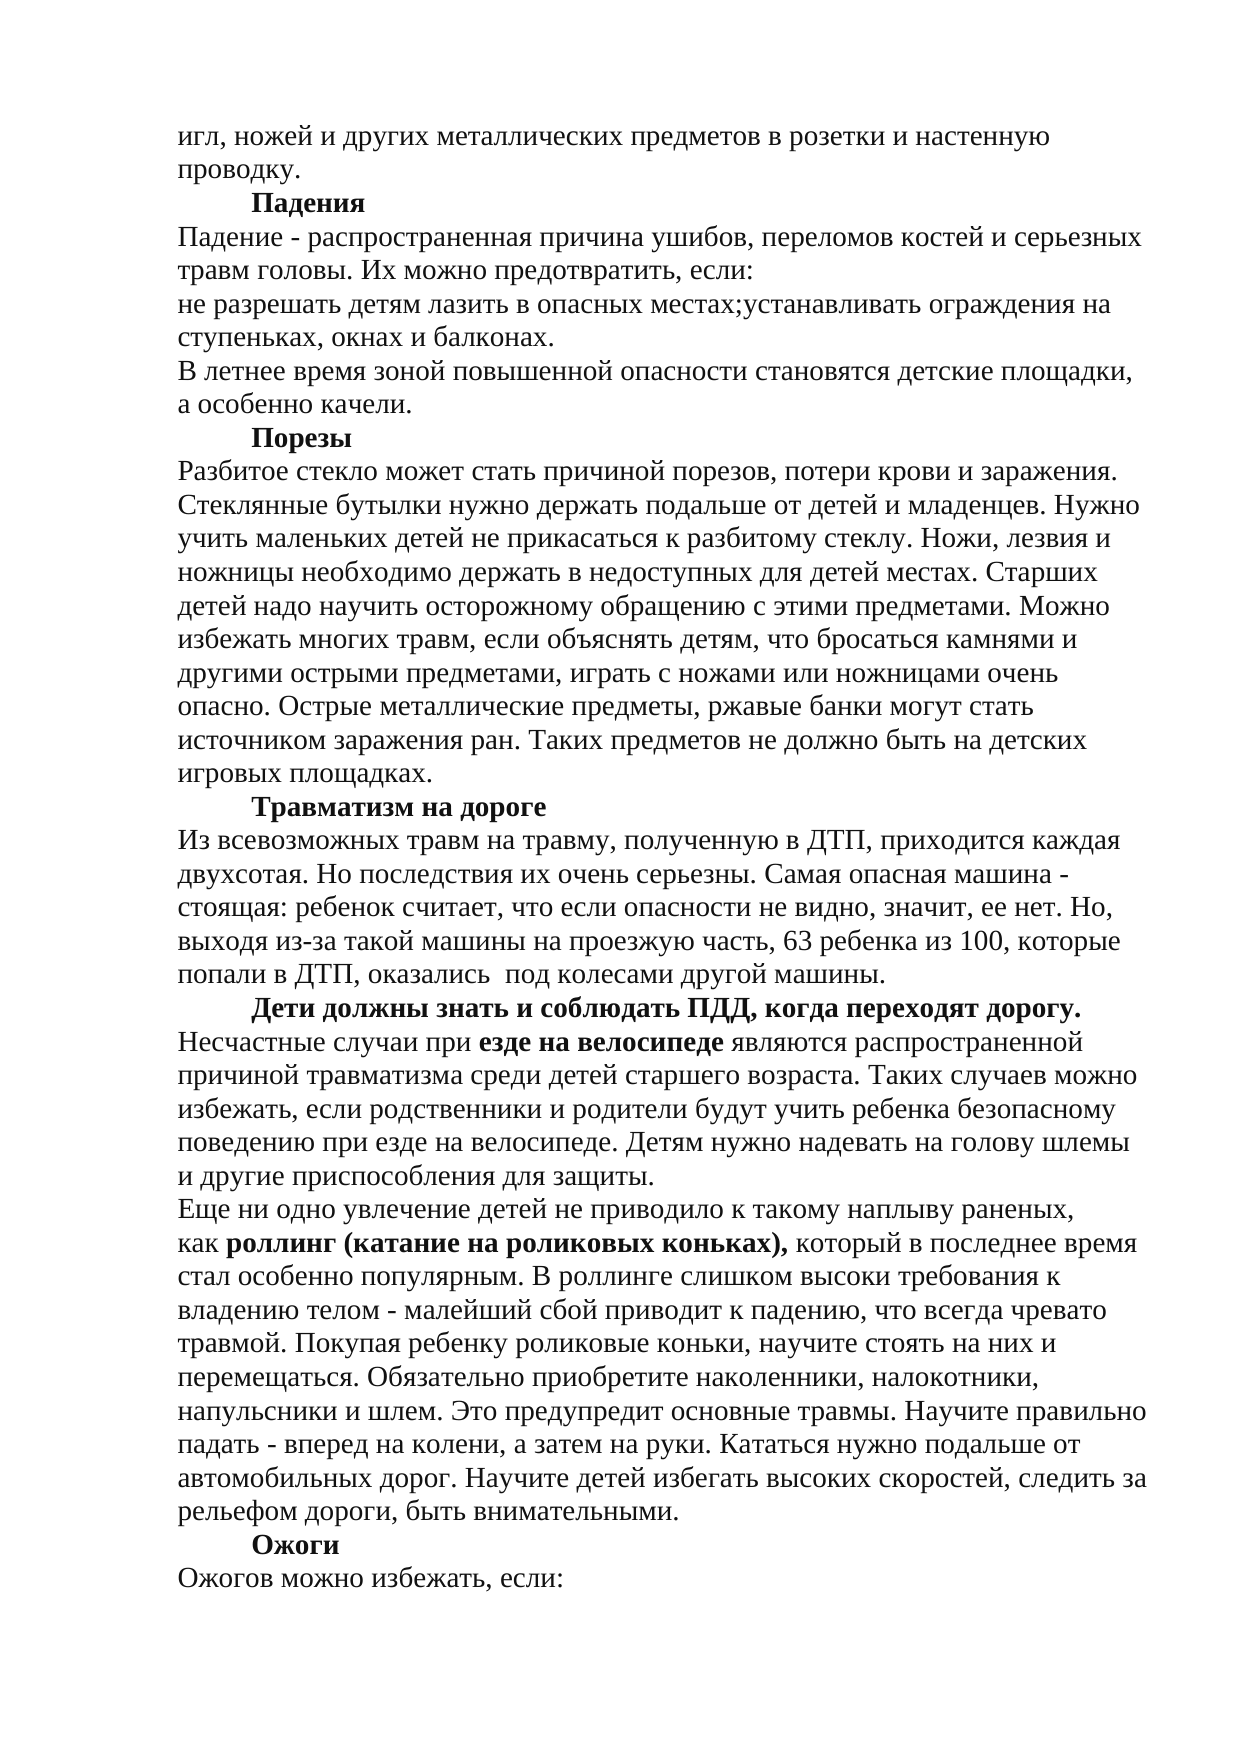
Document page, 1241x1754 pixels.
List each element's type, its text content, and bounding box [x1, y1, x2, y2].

text Порезы [177, 420, 1152, 453]
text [177, 118, 1152, 185]
text Дети должны знать и соблюдать ПДД, когда переходят дорогу. [177, 990, 1152, 1024]
text Травматизм на дороге [177, 789, 1152, 822]
text Падения [177, 185, 1152, 219]
text Ожоги [177, 1527, 1152, 1560]
text Из всевозможных травм на травму, полученную в ДТП, приходится каждая двухсотая. Но последствия их очень серьезны. Самая опасная машина - стоящая: ребенок считает, что если опасности не видно, значит, ее нет. Но, выходя из-за такой машины на проезжую часть, 63 ребенка из 100, которые попали в ДТП, оказались под колесами другой машины. [177, 822, 1152, 990]
text не разрешать детям лазить в опасных местах;устанавливать ограждения на ступеньках, окнах и балконах. [177, 286, 1152, 353]
text В летнее время зоной повышенной опасности становятся детские площадки, а особенно качели. [177, 353, 1152, 420]
text Разбитое стекло может стать причиной порезов, потери крови и заражения. Стеклянные бутылки нужно держать подальше от детей и младенцев. Нужно учить маленьких детей не прикасаться к разбитому стеклу. Ножи, лезвия и ножницы необходимо держать в недоступных для детей местах. Старших детей надо научить осторожному обращению с этими предметами. Можно избежать многих травм, если объяснять детям, что бросаться камнями и другими острыми предметами, играть с ножами или ножницами очень опасно. Острые металлические предметы, ржавые банки могут стать источником заражения ран. Таких предметов не должно быть на детских игровых площадках. [177, 453, 1152, 789]
text Еще ни одно увлечение детей не приводило к такому наплыву раненых, как роллинг (катание на роликовых коньках), который в последнее время стал особенно популярным. В роллинге слишком высоки требования к владению телом - малейший сбой приводит к падению, что всегда чревато травмой. Покупая ребенку роликовые коньки, научите стоять на них и перемещаться. Обязательно приобретите наколенники, налокотники, напульсники и шлем. Это предупредит основные травмы. Научите правильно падать - вперед на колени, а затем на руки. Кататься нужно подальше от автомобильных дорог. Научите детей избегать высоких скоростей, следить за рельефом дороги, быть внимательными. [177, 1191, 1152, 1527]
text Ожогов можно избежать, если: [177, 1560, 1152, 1594]
text Падение - распространенная причина ушибов, переломов костей и серьезных травм головы. Их можно предотвратить, если: [177, 219, 1152, 286]
text Несчастные случаи при езде на велосипеде являются распространенной причиной травматизма среди детей старшего возраста. Таких случаев можно избежать, если родственники и родители будут учить ребенка безопасному поведению при езде на велосипеде. Детям нужно надевать на голову шлемы и другие приспособления для защиты. [177, 1024, 1152, 1191]
